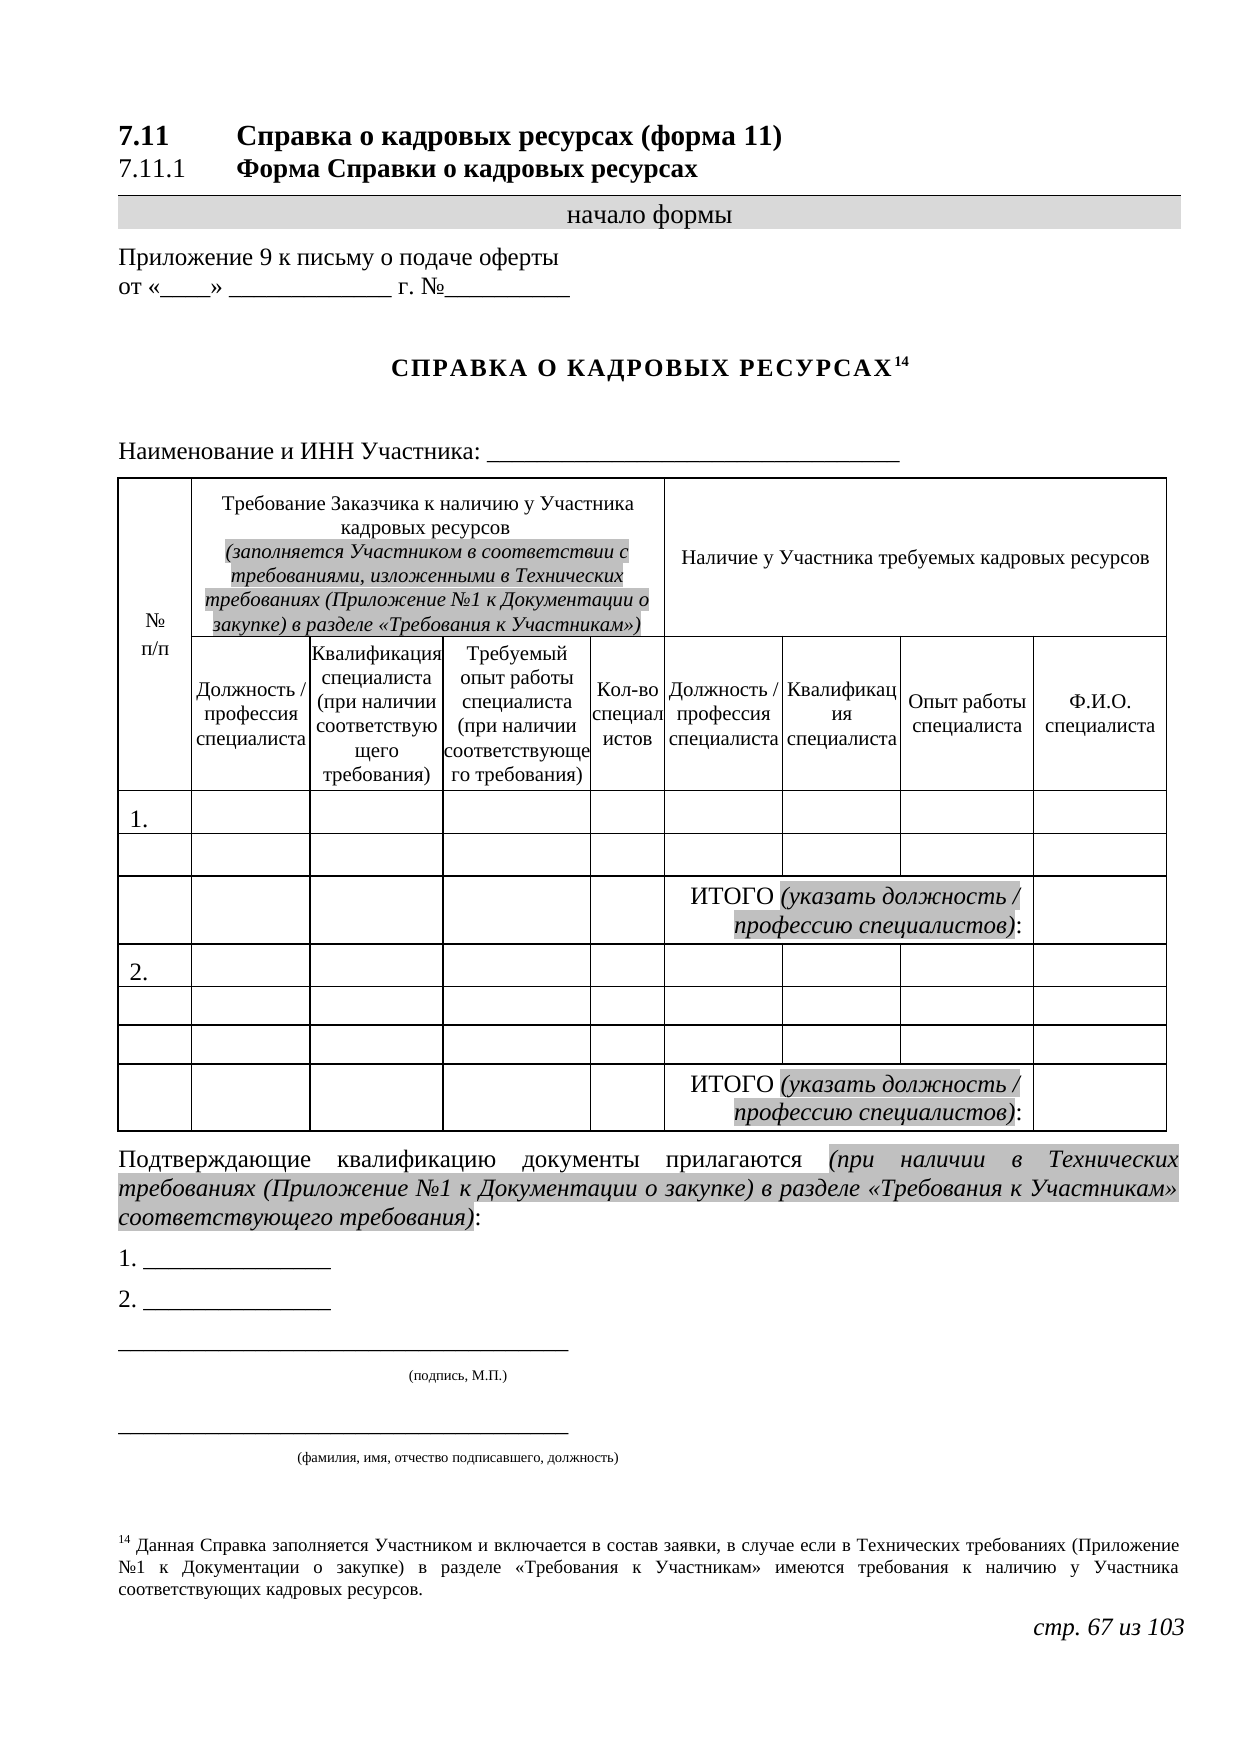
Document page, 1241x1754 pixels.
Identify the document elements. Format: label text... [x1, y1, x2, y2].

text Форма Справки о кадровых ресурсах [118, 152, 1181, 183]
text (фамилия, имя, отчество подписавшего, должность) [118, 1449, 797, 1478]
table_cell [119, 791, 191, 833]
table_cell [901, 945, 1033, 986]
table_cell [1034, 834, 1166, 875]
table_cell [311, 877, 442, 943]
table_cell [901, 987, 1033, 1024]
table_cell [901, 791, 1033, 833]
table_header Требование Заказчика к наличию у Участника кадровых ресурсов (заполняется Участником в соответствии с требованиями, изложенными в Технических требованиях (Приложение №1 к Документации о закупке) в разделе «Требования к Участникам») [192, 479, 664, 636]
table_header № п/п [119, 479, 191, 790]
table_cell [591, 1026, 664, 1063]
text Подтверждающие квалификацию документы прилагаются (при наличии в Технических требованиях (Приложение №1 к Документации о закупке) в разделе «Требования к Участникам» соответствующего требования): [118, 1144, 829, 1173]
table_cell [192, 834, 309, 875]
text Наименование и ИНН Участника: _________________________________ [118, 436, 1181, 464]
text 1. _______________ [118, 1243, 1181, 1272]
text начало формы [118, 196, 1181, 229]
table_cell [665, 834, 782, 875]
table_cell [192, 1026, 309, 1063]
table_cell [591, 1065, 664, 1130]
text Подтверждающие квалификацию документы прилагаются (при наличии в Технических требованиях (Приложение №1 к Документации о закупке) в разделе «Требования к Участникам» соответствующего требования): [474, 1144, 1181, 1231]
table_cell [783, 834, 900, 875]
table_cell [901, 834, 1033, 875]
table_cell [665, 987, 782, 1024]
table_cell [311, 1026, 442, 1063]
subtitle Справка о кадровых ресурсах (форма 11) [118, 118, 1181, 152]
table_cell ИТОГО (указать должность / профессию специалистов): [665, 877, 1033, 943]
table_header Наличие у Участника требуемых кадровых ресурсов [665, 479, 1166, 636]
table_cell [665, 1026, 782, 1063]
table_cell [119, 987, 191, 1024]
table_cell [311, 987, 442, 1024]
table_cell [1034, 945, 1166, 986]
text ____________________________________ [118, 1408, 1181, 1437]
table_cell [444, 791, 590, 833]
table_cell [591, 877, 664, 943]
table_cell [444, 945, 590, 986]
table_cell [119, 1065, 191, 1130]
table_cell [1034, 1065, 1166, 1130]
table_cell [783, 987, 900, 1024]
table_cell [783, 945, 900, 986]
table_cell [311, 1065, 442, 1130]
table_cell [119, 945, 191, 986]
table_cell [192, 791, 309, 833]
table_cell [444, 834, 590, 875]
table_cell [1034, 987, 1166, 1024]
text (подпись, М.П.) [118, 1367, 797, 1396]
table_cell [444, 877, 590, 943]
text Справка о кадровых ресурсах [118, 353, 1181, 382]
table_cell [1034, 1026, 1166, 1063]
table_cell Кол-во специалистов [591, 637, 664, 790]
table_cell [665, 945, 782, 986]
table_cell [901, 1026, 1033, 1063]
table_cell [192, 877, 309, 943]
table_cell [444, 987, 590, 1024]
table_cell [119, 1026, 191, 1063]
table_cell [665, 791, 782, 833]
table_cell [1034, 791, 1166, 833]
table_cell ИТОГО (указать должность / профессию специалистов): [665, 1065, 1033, 1130]
table_cell [311, 834, 442, 875]
table_cell [119, 877, 191, 943]
table_cell [1034, 877, 1166, 943]
table_cell [192, 987, 309, 1024]
text 2. _______________ [118, 1284, 1181, 1313]
table_cell Квалификация специалиста [783, 637, 900, 790]
table_cell [119, 834, 191, 875]
table_cell Ф.И.О. специалиста [1034, 637, 1166, 790]
table_cell [311, 791, 442, 833]
table_cell Должность / профессия специалиста [192, 637, 309, 790]
table_cell [783, 791, 900, 833]
table_cell [591, 834, 664, 875]
table_cell [591, 987, 664, 1024]
table_cell Требуемый опыт работы специалиста (при наличии соответствующего требования) [444, 637, 590, 790]
text ____________________________________ [118, 1326, 1181, 1354]
table_cell [591, 945, 664, 986]
text Приложение 9 к письму о подаче оферты от «____» _____________ г. №__________ [118, 242, 1181, 299]
table_cell [192, 945, 309, 986]
table_cell [311, 945, 442, 986]
table_cell [783, 1026, 900, 1063]
table_cell [444, 1065, 590, 1130]
table_cell [591, 791, 664, 833]
table_cell Опыт работы специалиста [901, 637, 1033, 790]
table_cell [192, 1065, 309, 1130]
table_cell [444, 1026, 590, 1063]
table_cell Квалификация специалиста (при наличии соответствующего требования) [311, 637, 442, 790]
table_cell Должность / профессия специалиста [665, 637, 782, 790]
